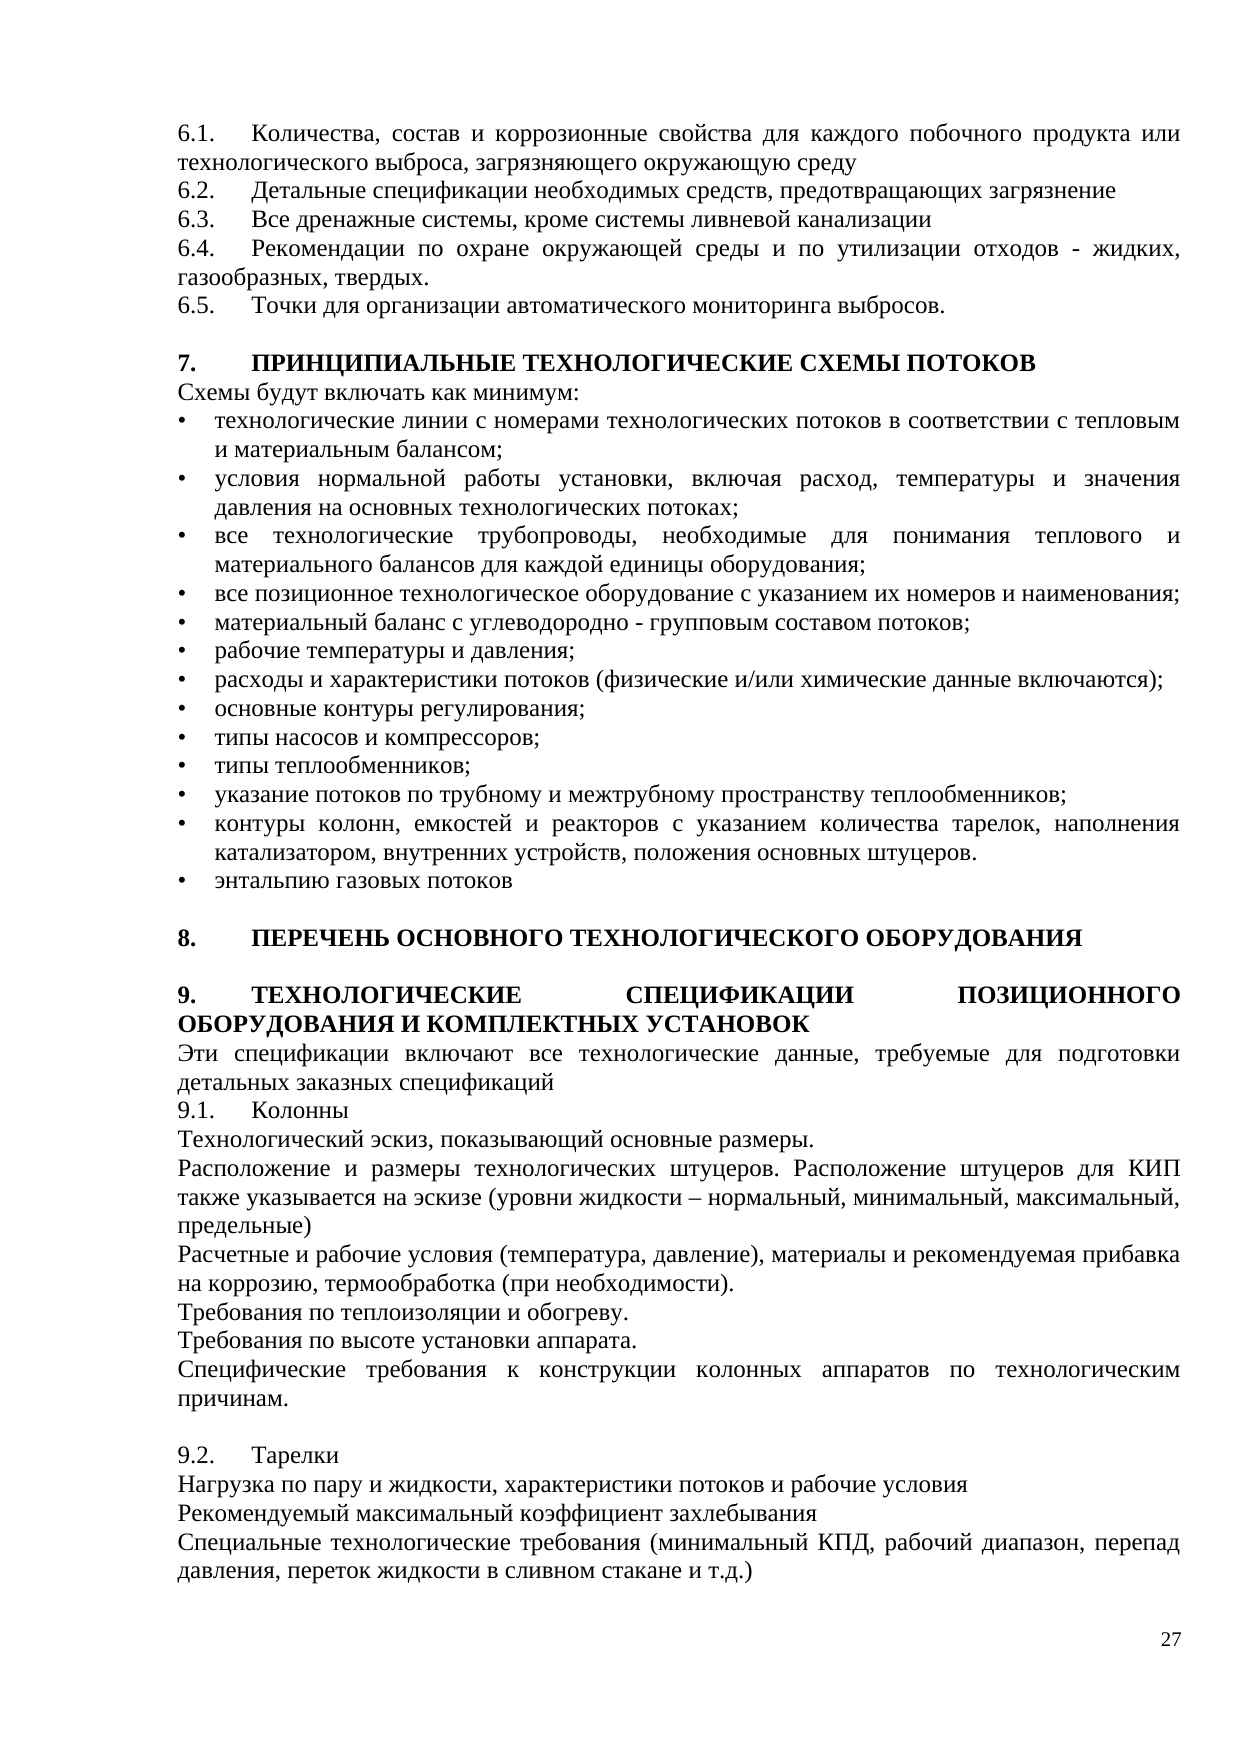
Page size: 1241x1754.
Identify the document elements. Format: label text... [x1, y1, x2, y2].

list основные контуры регулирования; [177, 693, 1181, 722]
text 9.1. Колонны [177, 1096, 1181, 1124]
text Требования по высоте установки аппарата. [177, 1326, 1181, 1354]
list типы теплообменников; [177, 751, 1181, 779]
text Специальные технологические требования (минимальный КПД, рабочий диапазон, перепад давления, переток жидкости в сливном стакане и т.д.) [177, 1527, 1181, 1584]
list все позиционное технологическое оборудование с указанием их номеров и наименования; [177, 578, 1181, 607]
text Схемы будут включать как минимум: [177, 377, 1181, 406]
text 6.4. Рекомендации по охране окружающей среды и по утилизации отходов - жидких, газообразных, твердых. [177, 233, 1181, 291]
text 9. ТЕХНОЛОГИЧЕСКИЕ СПЕЦИФИКАЦИИ ПОЗИЦИОННОГО ОБОРУДОВАНИЯ И КОМПЛЕКТНЫХ УСТАНОВОК [177, 981, 1181, 1038]
list контуры колонн, емкостей и реакторов с указанием количества тарелок, наполнения катализатором, внутренних устройств, положения основных штуцеров. [177, 808, 1181, 866]
list технологические линии с номерами технологических потоков в соответствии с тепловым и материальным балансом; [177, 406, 1181, 463]
list указание потоков по трубному и межтрубному пространству теплообменников; [177, 779, 1181, 808]
text 9.2. Тарелки [177, 1441, 1181, 1469]
text Расчетные и рабочие условия (температура, давление), материалы и рекомендуемая прибавка на коррозию, термообработка (при необходимости). [177, 1239, 1181, 1297]
text Технологический эскиз, показывающий основные размеры. [177, 1124, 1181, 1153]
text Нагрузка по пару и жидкости, характеристики потоков и рабочие условия [177, 1469, 1181, 1498]
text Расположение и размеры технологических штуцеров. Расположение штуцеров для КИП также указывается на эскизе (уровни жидкости – нормальный, минимальный, максимальный, предельные) [177, 1153, 1181, 1239]
text 6.3. Все дренажные системы, кроме системы ливневой канализации [177, 204, 1181, 233]
list материальный баланс с углеводородно - групповым составом потоков; [177, 607, 1181, 636]
list все технологические трубопроводы, необходимые для понимания теплового и материального балансов для каждой единицы оборудования; [177, 521, 1181, 578]
list расходы и характеристики потоков (физические и/или химические данные включаются); [177, 664, 1181, 693]
text 6.5. Точки для организации автоматического мониторинга выбросов. [177, 291, 1181, 319]
list рабочие температуры и давления; [177, 636, 1181, 664]
text Эти спецификации включают все технологические данные, требуемые для подготовки детальных заказных спецификаций [177, 1038, 1181, 1096]
text 7. ПРИНЦИПИАЛЬНЫЕ ТЕХНОЛОГИЧЕСКИЕ СХЕМЫ ПОТОКОВ [177, 348, 1181, 377]
text 8. ПЕРЕЧЕНЬ ОСНОВНОГО ТЕХНОЛОГИЧЕСКОГО ОБОРУДОВАНИЯ [177, 923, 1181, 952]
text Требования по теплоизоляции и обогреву. [177, 1297, 1181, 1326]
list энтальпию газовых потоков [177, 866, 1181, 894]
list типы насосов и компрессоров; [177, 722, 1181, 751]
text 6.2. Детальные спецификации необходимых средств, предотвращающих загрязнение [177, 176, 1181, 204]
list условия нормальной работы установки, включая расход, температуры и значения давления на основных технологических потоках; [177, 463, 1181, 521]
text Специфические требования к конструкции колонных аппаратов по технологическим причинам. [177, 1354, 1181, 1412]
text 6.1. Количества, состав и коррозионные свойства для каждого побочного продукта или технологического выброса, загрязняющего окружающую среду [177, 118, 1181, 176]
text Рекомендуемый максимальный коэффициент захлебывания [177, 1498, 1181, 1527]
